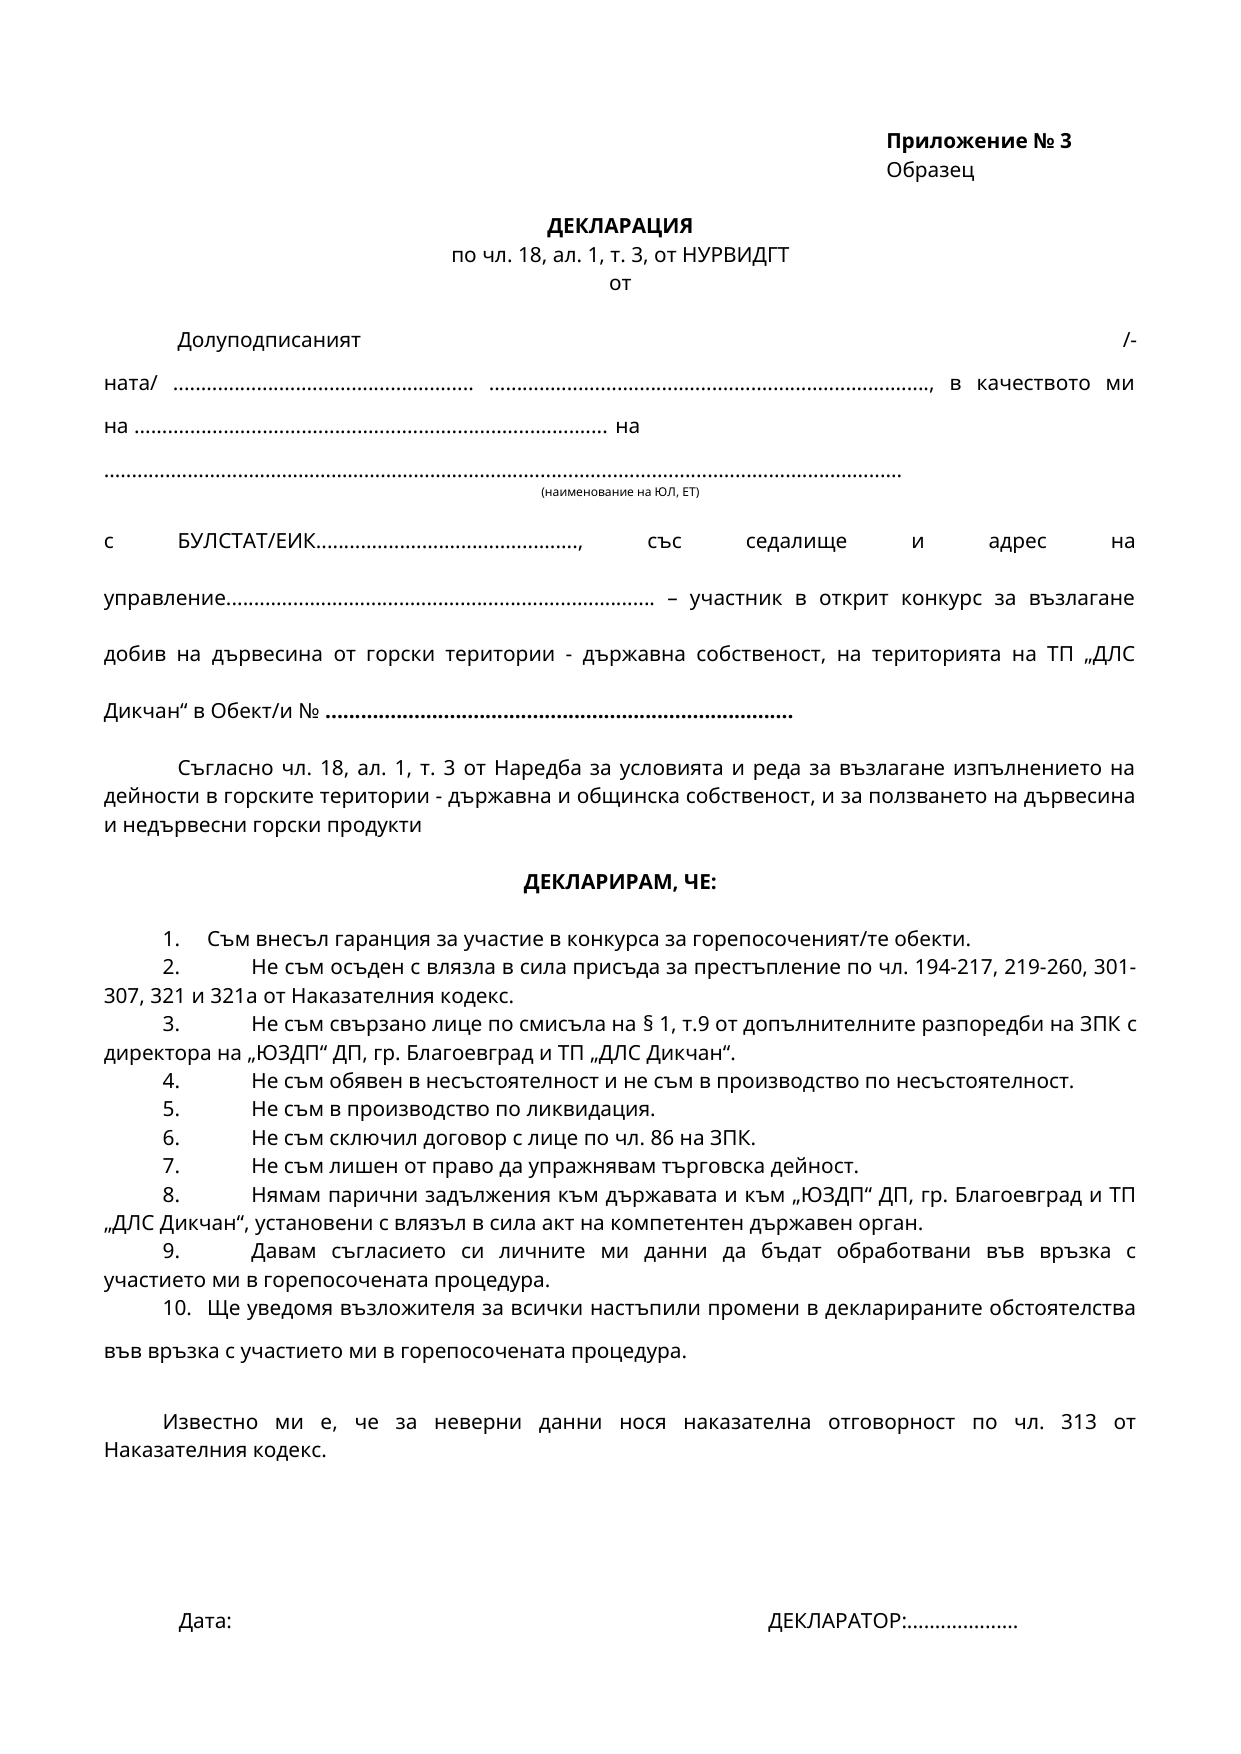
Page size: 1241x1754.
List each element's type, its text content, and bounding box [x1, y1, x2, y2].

list Давам съгласието си личните ми данни да бъдат обработвани във връзка с участието ми в горепосочената процедура. [103, 1237, 1137, 1293]
list Ще уведомя възложителя за всички настъпили промени в декларираните обстоятелства във връзка с участието ми в горепосочената процедура. [103, 1293, 1137, 1364]
list Не съм лишен от право да упражнявам търговска дейност. [103, 1151, 1137, 1180]
list Не съм свързано лице по смисъла на § 1, т.9 от допълнителните разпоредби на ЗПК с директора на „ЮЗДП“ ДП, гр. Благоевград и ТП „ДЛС Дикчан“. [103, 1009, 1137, 1066]
text (наименование на ЮЛ, ЕТ) [103, 483, 1137, 512]
text ДЕКЛАРАЦИЯ [103, 212, 1137, 240]
list Не съм сключил договор с лице по чл. 86 на ЗПК. [103, 1123, 1137, 1151]
text по чл. 18, ал. 1, т. 3, от НУРВИДГТ [103, 240, 1137, 268]
list Не съм осъден с влязла в сила присъда за престъпление по чл. 194-217, 219-260, 301-307, 321 и 321а от Наказателния кодекс. [103, 952, 1137, 1009]
list Не съм обявен в несъстоятелност и не съм в производство по несъстоятелност. [103, 1066, 1137, 1094]
text ДЕКЛАРИРАМ, ЧЕ: [103, 867, 1137, 895]
list Съм внесъл гаранция за участие в конкурса за горепосоченият/те обекти. [103, 924, 1137, 952]
list Нямам парични задължения към държавата и към „ЮЗДП“ ДП, гр. Благоевград и ТП „ДЛС Дикчан“, установени с влязъл в сила акт на компетентен държавен орган. [103, 1180, 1137, 1237]
text Образец [103, 155, 1137, 183]
text Известно ми е, че за неверни данни нося наказателна отговорност по чл. 313 от Наказателния кодекс. [103, 1407, 1137, 1464]
text от [103, 268, 1137, 297]
list Не съм в производство по ликвидация. [103, 1094, 1137, 1123]
text ..........................…………………………………………...................................................................... [103, 455, 1137, 483]
text Приложение № 3 [103, 126, 1137, 155]
text Дата: ДЕКЛАРАТОР:.................... [103, 1606, 1137, 1635]
text Съгласно чл. 18, ал. 1, т. 3 от Наредба за условията и реда за възлагане изпълнението на дейности в горските територии - държавна и общинска собственост, и за ползването на дървесина и недървесни горски продукти [103, 753, 1137, 838]
text Долуподписаният /-ната/ ...................................................... ..............................................................................., в качеството ми на ..................................................................................... на [103, 325, 1137, 440]
text с БУЛСТАТ/ЕИК..............................................., със седалище и адрес на управление............................................................................. – участник в открит конкурс за възлагане добив на дървесина от горски територии - държавна собственост, на територията на ТП „ДЛС Дикчан“ в Обект/и № ............................................................................... [103, 526, 1137, 725]
